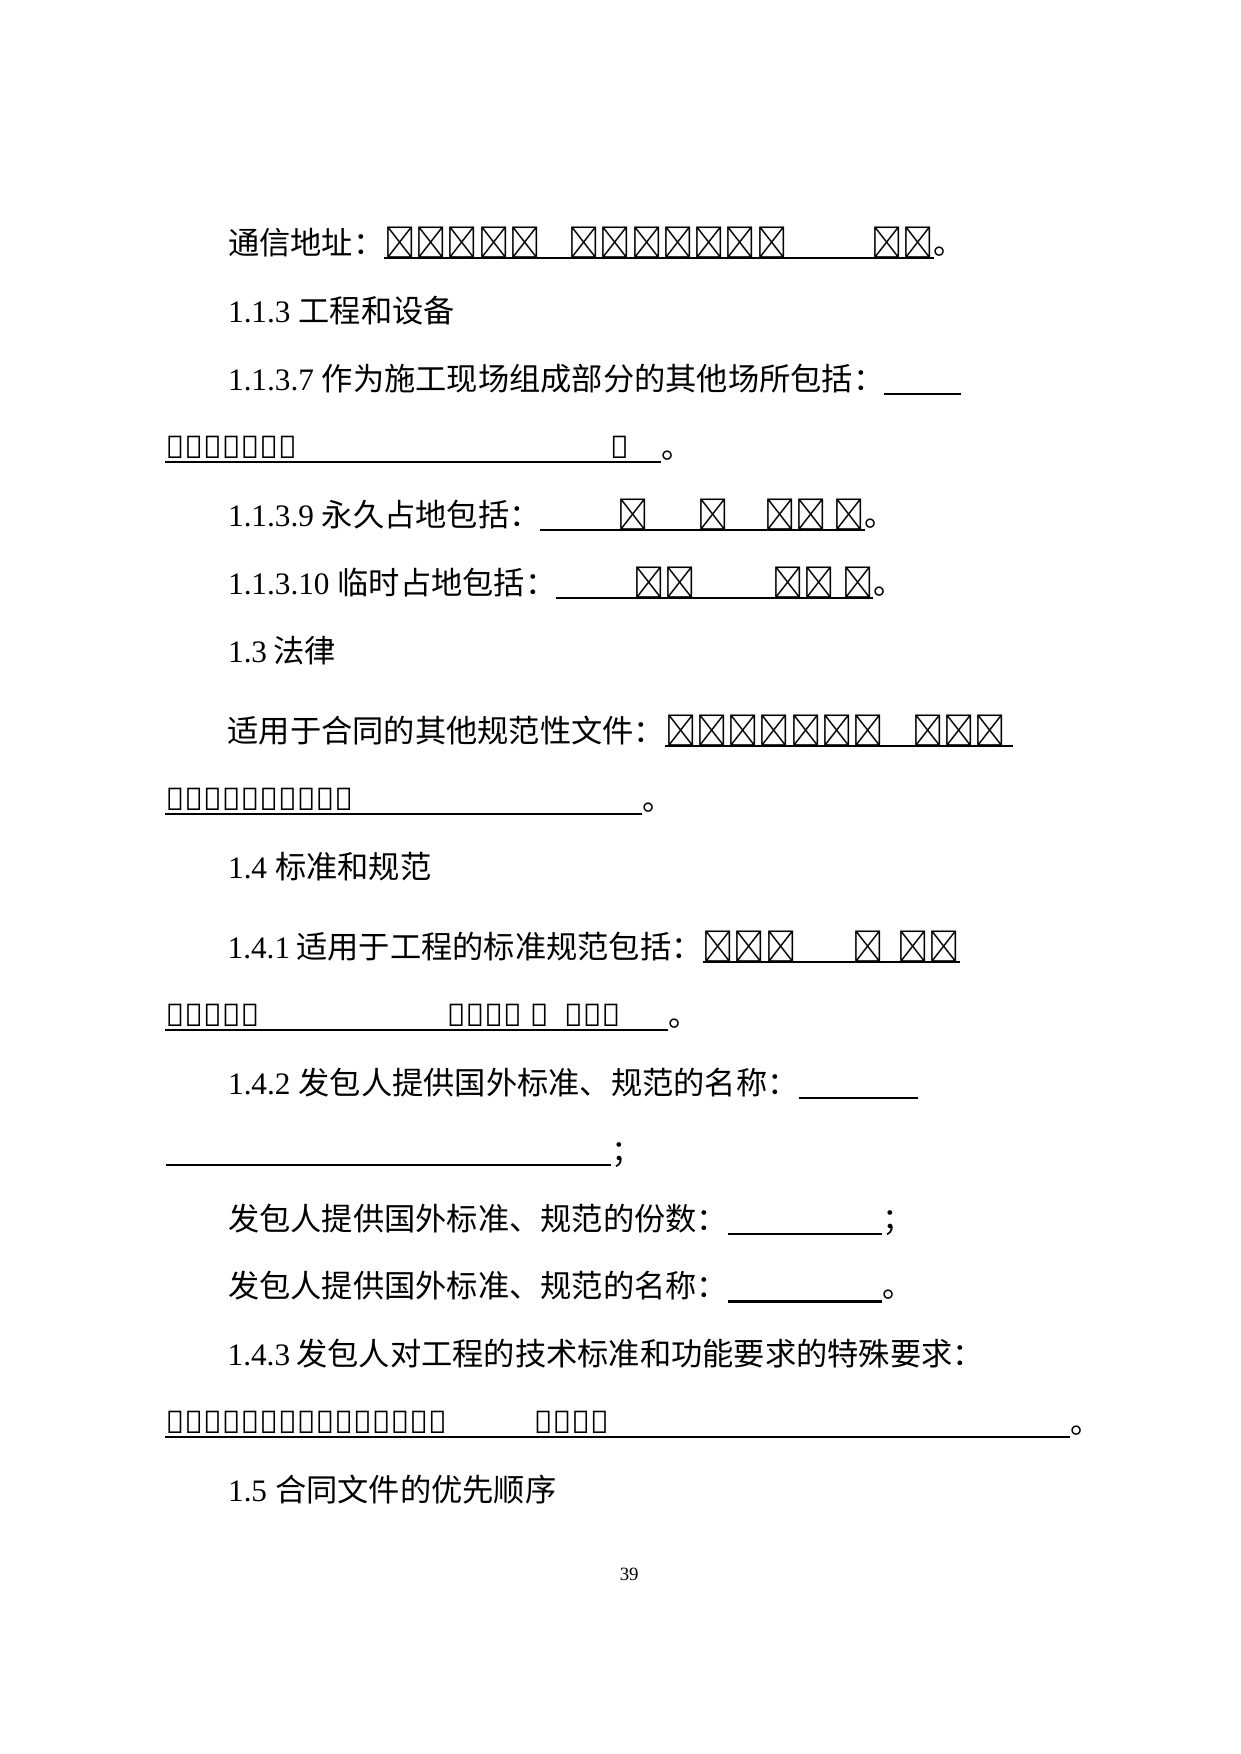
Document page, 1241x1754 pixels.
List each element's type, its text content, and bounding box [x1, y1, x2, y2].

text     。 [165, 990, 1092, 1036]
text 1.4.1适用于工程的标准规范包括：   [227, 922, 1092, 967]
text 发包人提供国外标准、规范的份数： ； [165, 1194, 1092, 1239]
text 1.4.2 发包人提供国外标准、规范的名称： [165, 1058, 1092, 1103]
text 1.1.3.9 永久占地包括：    。 [165, 490, 1092, 535]
text 通信地址：  。 [165, 218, 1092, 264]
text 1.1.3 工程和设备 [165, 286, 1092, 332]
text 1.3法律 [165, 626, 1092, 671]
text    。 [165, 422, 1092, 467]
text  。 [165, 774, 1092, 819]
text ； [165, 1126, 1092, 1171]
text 1.1.3.7 作为施工现场组成部分的其他场所包括： [165, 354, 1092, 399]
text 1.1.3.10 临时占地包括：   。 [165, 558, 1092, 603]
text 适用于合同的其他规范性文件：  [227, 706, 1092, 751]
text     。 [165, 1397, 1092, 1443]
text 1.4.3发包人对工程的技术标准和功能要求的特殊要求： [227, 1329, 1092, 1375]
text 1.5 合同文件的优先顺序 [165, 1465, 1092, 1511]
text 1.4 标准和规范 [165, 842, 1092, 887]
text 发包人提供国外标准、规范的名称： 。 [165, 1262, 1092, 1307]
